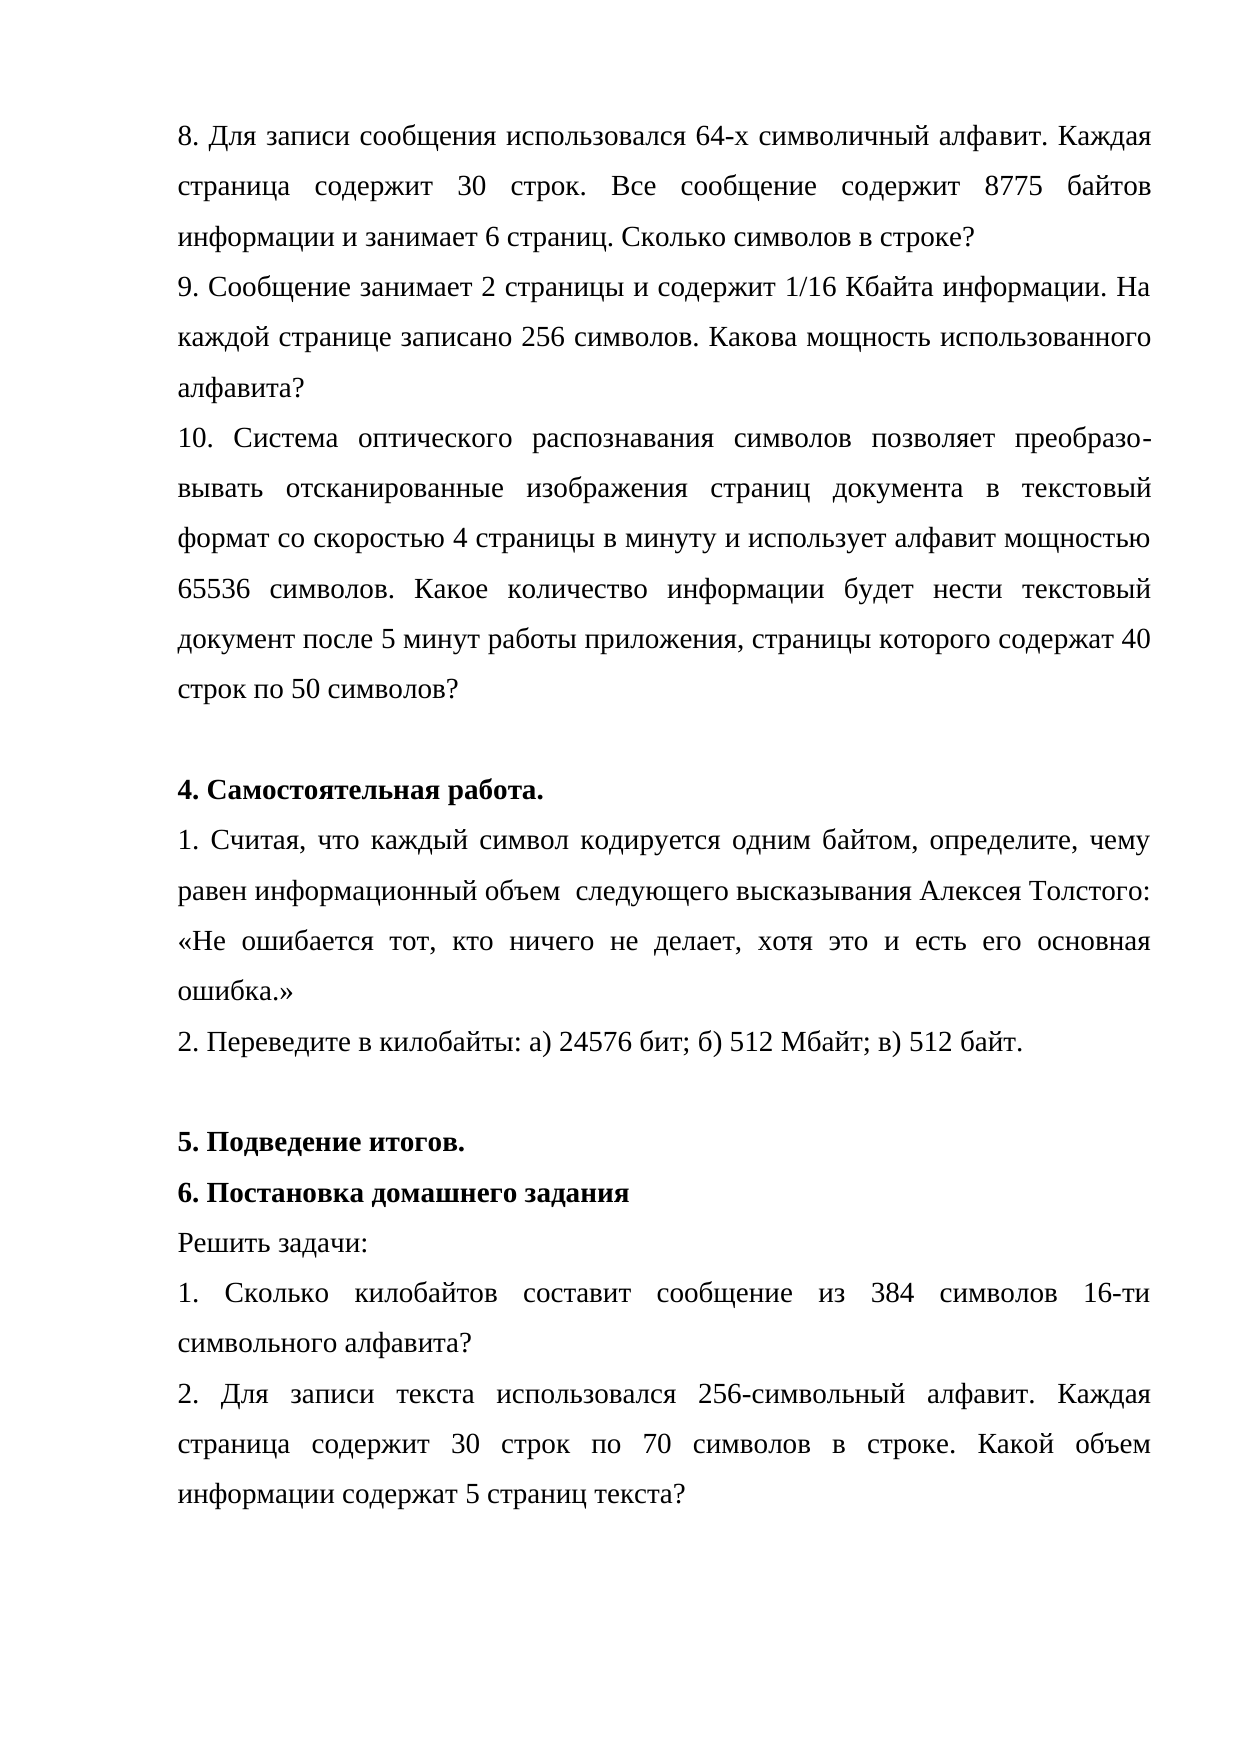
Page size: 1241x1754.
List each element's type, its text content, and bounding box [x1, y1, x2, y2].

text 2. Для записи текста использовался 256-символьный алфавит. Каждая страница содержит 30 строк по 70 символов в строке. Какой объем информации содержат 5 страниц тeкстa? [177, 1376, 1152, 1510]
text 8. Для записи сообщения использовался 64-x символичный алфавит. Каждая страница содержит 30 строк. Все сообщение содержит 8775 байтов информации и занимает 6 страниц. Сколько символов в строке? [177, 118, 1152, 252]
text 1. Считая, что каждый символ кодируется одним байтом, определите, чему равен информационный объем следующего высказывания Алексея Толстого: «Не ошибается тот, кто ничего не делает, хотя это и есть его основная ошибка.» [177, 822, 1152, 1007]
text Решить задачи: [177, 1225, 1152, 1258]
text 6. Постановка домашнего задания [177, 1175, 1152, 1208]
text 2. Переведите в килобайты: а) 24576 бит; б) 512 Мбайт; в) 512 байт. [177, 1024, 1152, 1057]
text 10. Система оптического распознавания символов позволяет преобразовывать отсканированные изображения страниц документа в текстовый формат со скоростью 4 страницы в минуту и использует алфавит мощностью 65536 символов. Какое количество информации будет нести текстовый документ после 5 минут работы приложения, страницы которого содержат 40 строк по 50 символов? [177, 420, 1152, 705]
text 9. Сообщение занимает 2 страницы и содержит 1/16 Кбайта информации. На каждой странице записано 256 символов. Какова мощность использованного алфавита? [177, 269, 1152, 403]
text 5. Подведение итогов. [177, 1124, 1152, 1158]
text 4. Самостоятельная работа. [177, 772, 1152, 806]
text 1. Сколько килобайтов составит сообщение из 384 символов 16-ти символьного алфaвита? [177, 1275, 1152, 1359]
